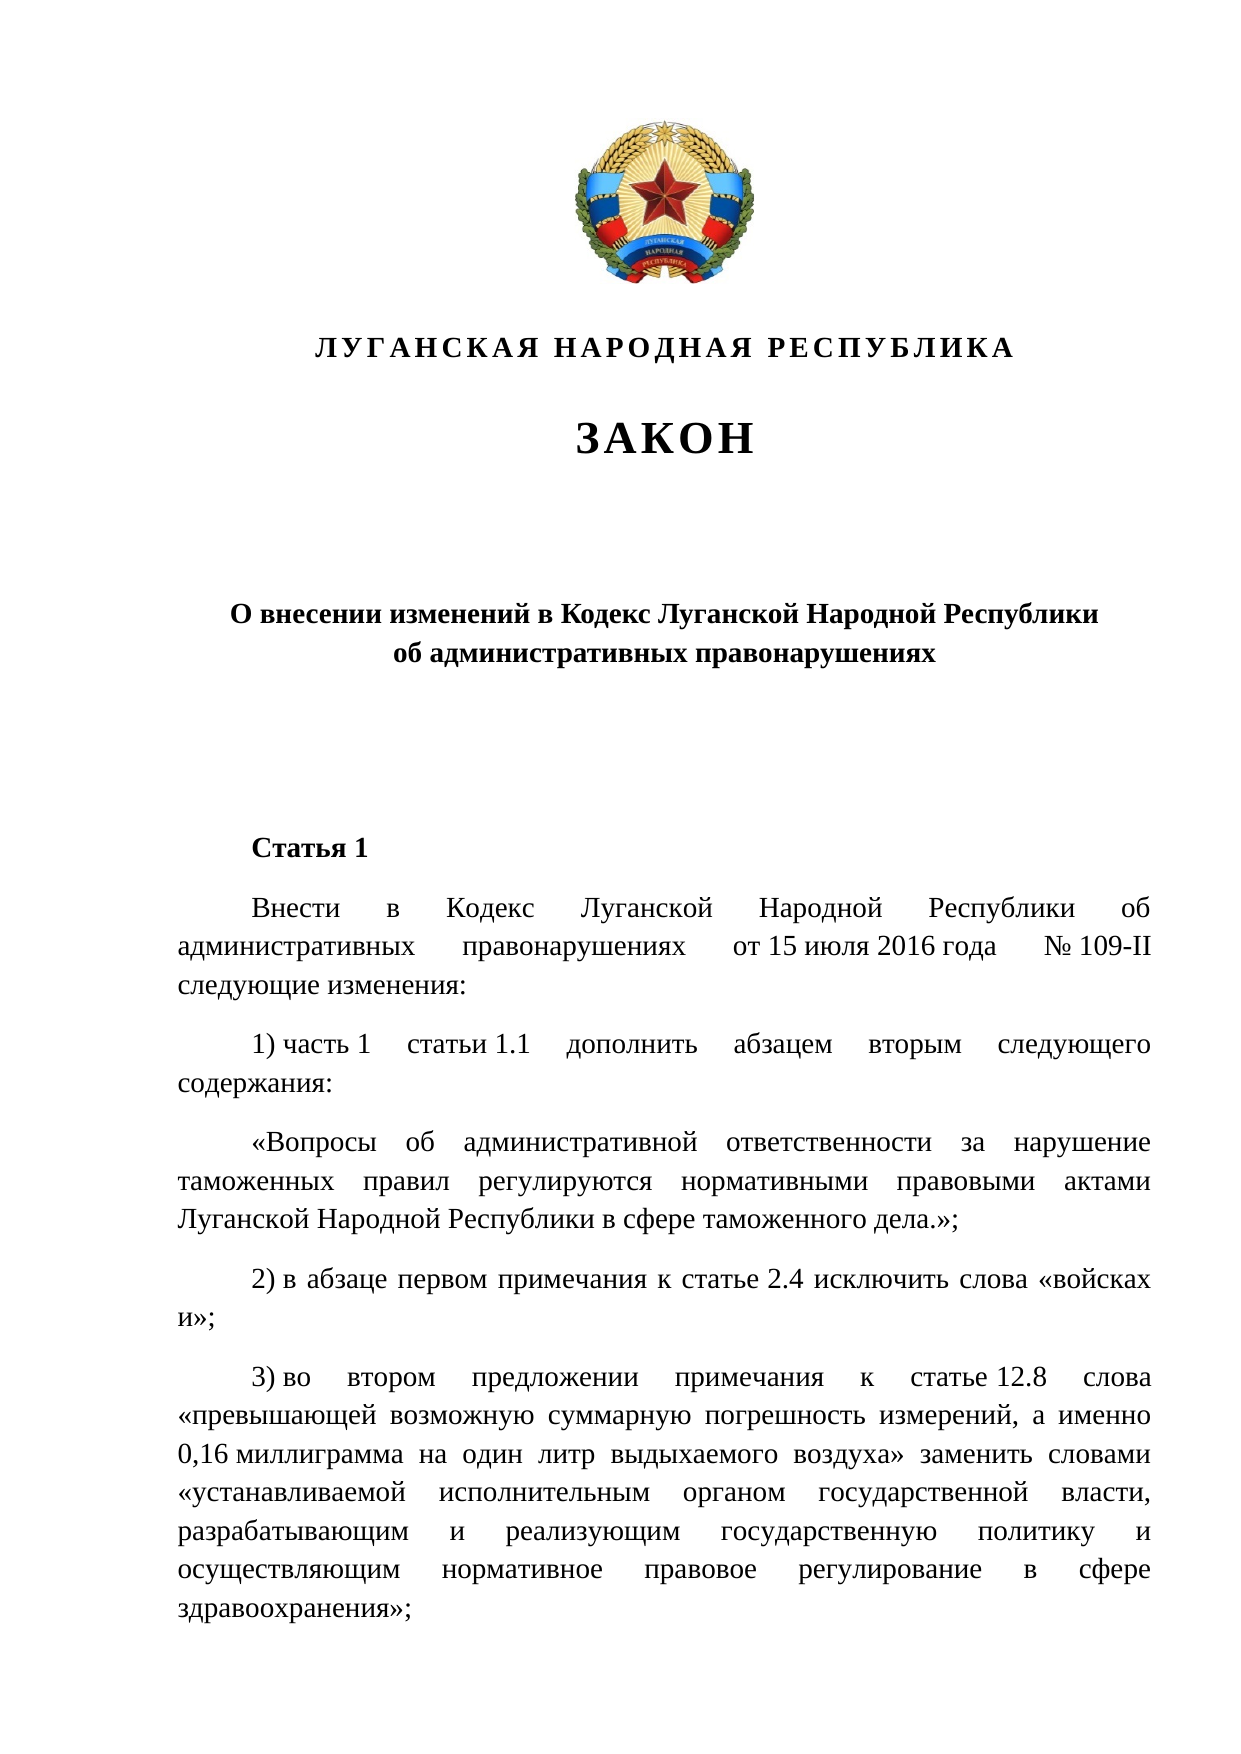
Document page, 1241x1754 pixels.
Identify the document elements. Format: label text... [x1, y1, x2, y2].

text Внести в Кодекс Луганской Народной Республики об административных правонарушениях от 15 июля 2016 года № 109-II следующие изменения: [177, 890, 1152, 1001]
text ЗАКОН [177, 411, 1152, 463]
text 1) часть 1 статьи 1.1 дополнить абзацем вторым следующего содержания: [177, 1026, 1152, 1098]
text 2) в абзаце первом примечания к статье 2.4 исключить слова «войсках и»; [177, 1261, 1152, 1333]
text «Вопросы об административной ответственности за нарушение таможенных правил регулируются нормативными правовыми актами Луганской Народной Республики в сфере таможенного дела.»; [177, 1124, 1152, 1235]
text ЛУГАНСКАЯ НАРОДНАЯ РЕСПУБЛИКА [177, 330, 1152, 364]
text 3) во втором предложении примечания к статье 12.8 слова «превышающей возможную суммарную погрешность измерений, а именно 0,16 миллиграмма на один литр выдыхаемого воздуха» заменить словами «устанавливаемой исполнительным органом государственной власти, разрабатывающим и реализующим государственную политику и осуществляющим нормативное правовое регулирование в сфере здравоохранения»; [177, 1359, 1152, 1623]
subtitle Статья 1 [177, 831, 1152, 864]
title О внесении изменений в Кодекс Луганской Народной Республики об административных правонарушениях [177, 596, 1152, 668]
picture [574, 118, 755, 284]
